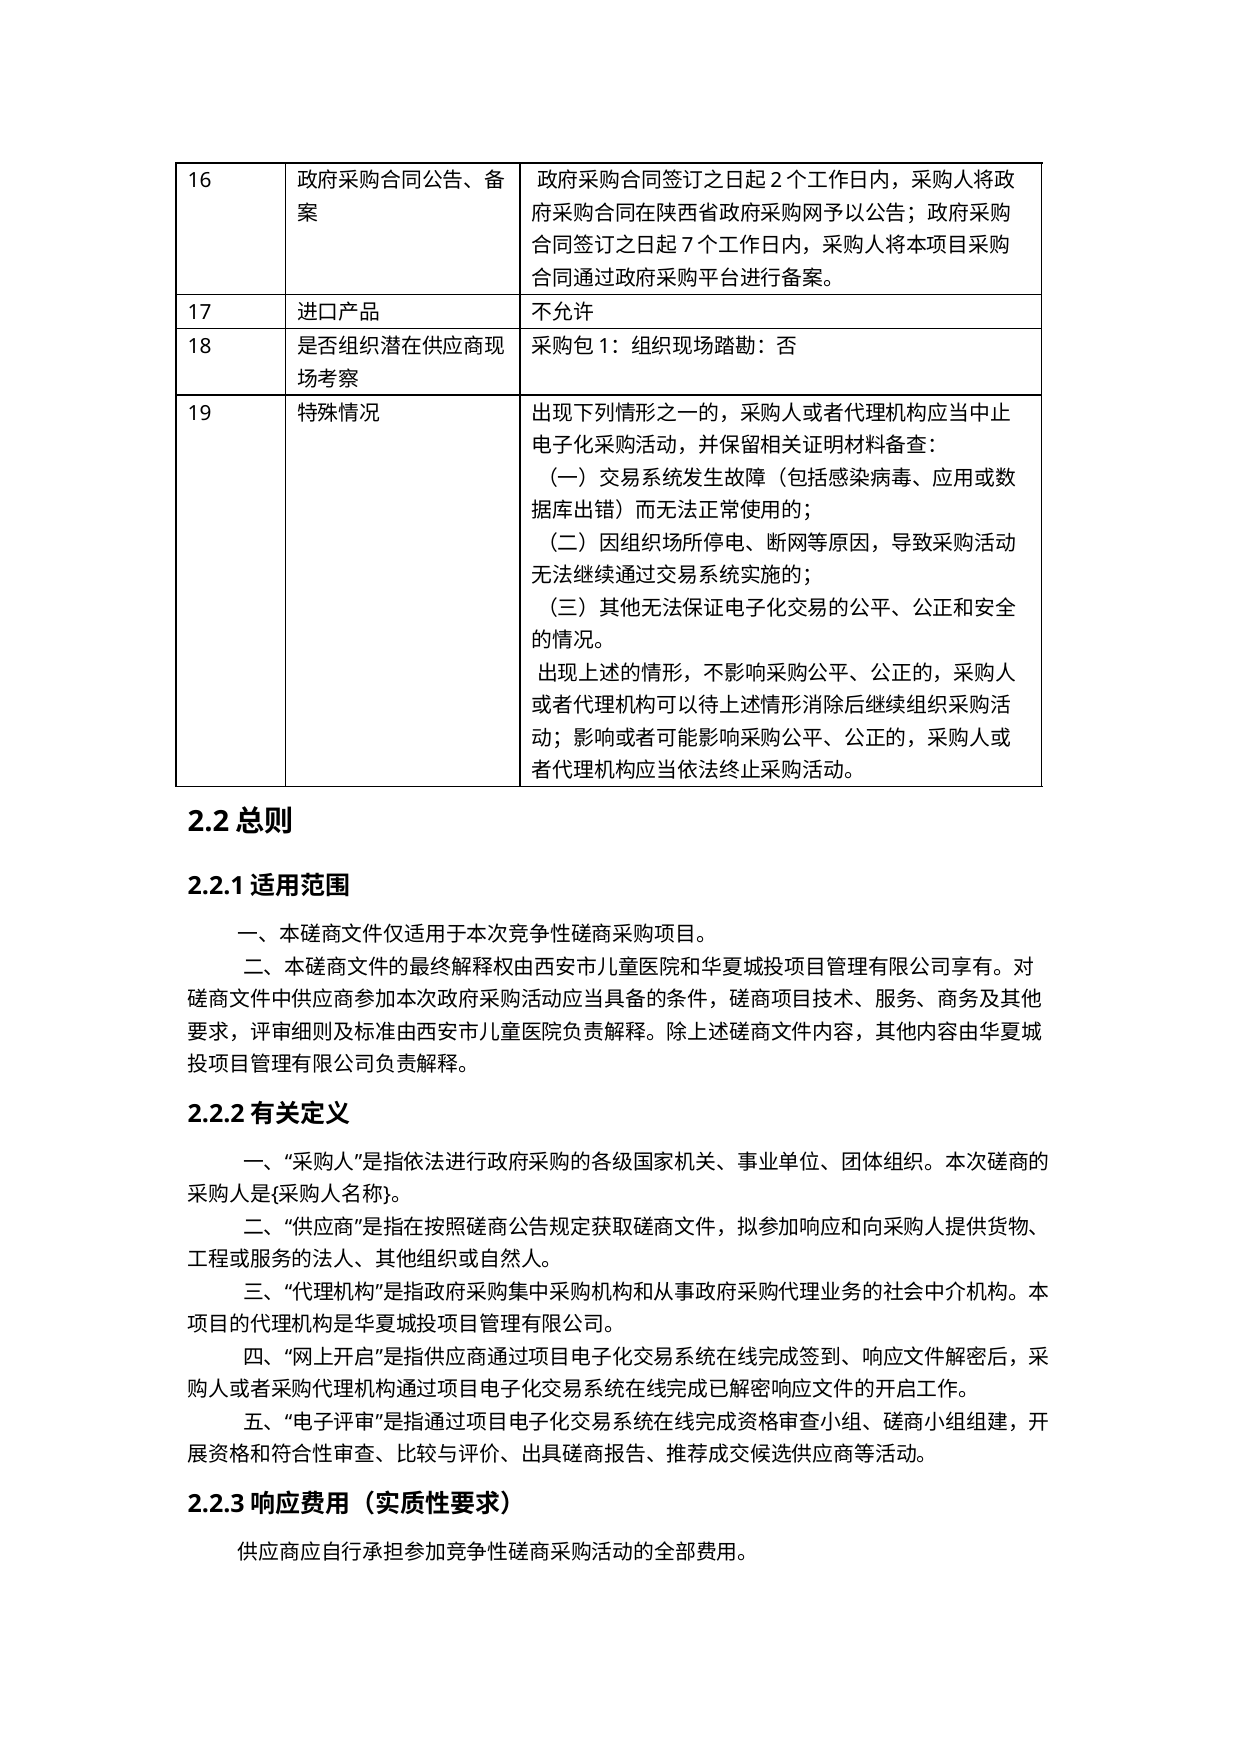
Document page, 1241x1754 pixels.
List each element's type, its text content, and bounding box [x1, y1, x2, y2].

table_cell 政府采购合同公告、备案 [286, 164, 519, 293]
table_cell 不允许 [521, 295, 1041, 328]
text 二、“供应商”是指在按照磋商公告规定获取磋商文件，拟参加响应和向采购人提供货物、工程或服务的法人、其他组织或自然人。 [187, 1210, 1053, 1275]
table_cell 18 [177, 329, 285, 394]
text 供应商应自行承担参加竞争性磋商采购活动的全部费用。 [187, 1535, 1053, 1567]
text 二、本磋商文件的最终解释权由西安市儿童医院和华夏城投项目管理有限公司享有。对磋商文件中供应商参加本次政府采购活动应当具备的条件，磋商项目技术、服务、商务及其他要求，评审细则及标准由西安市儿童医院负责解释。除上述磋商文件内容，其他内容由华夏城投项目管理有限公司负责解释。 [187, 950, 1053, 1080]
text 一、“采购人”是指依法进行政府采购的各级国家机关、事业单位、团体组织。本次磋商的采购人是{采购人名称}。 [187, 1145, 1053, 1210]
table_cell 进口产品 [286, 295, 519, 328]
table_cell 出现下列情形之一的，采购人或者代理机构应当中止电子化采购活动，并保留相关证明材料备查： （一）交易系统发生故障（包括感染病毒、应用或数据库出错）而无法正常使用的； （二）因组织场所停电、断网等原因，导致采购活动无法继续通过交易系统实施的； （三）其他无法保证电子化交易的公平、公正和安全的情况。 出现上述的情形，不影响采购公平、公正的，采购人或者代理机构可以待上述情形消除后继续组织采购活动；影响或者可能影响采购公平、公正的，采购人或者代理机构应当依法终止采购活动。 [521, 396, 1041, 786]
text 2.2.1适用范围 [187, 852, 1053, 917]
text 一、本磋商文件仅适用于本次竞争性磋商采购项目。 [187, 917, 1053, 950]
table_cell 17 [177, 295, 285, 328]
text 五、“电子评审”是指通过项目电子化交易系统在线完成资格审查小组、磋商小组组建，开展资格和符合性审查、比较与评价、出具磋商报告、推荐成交候选供应商等活动。 [187, 1405, 1053, 1470]
text 三、“代理机构”是指政府采购集中采购机构和从事政府采购代理业务的社会中介机构。本项目的代理机构是华夏城投项目管理有限公司。 [187, 1275, 1053, 1340]
text 2.2.3响应费用（实质性要求） [187, 1470, 1053, 1535]
table_cell 19 [177, 396, 285, 786]
text 2.2.2有关定义 [187, 1080, 1053, 1145]
table_cell 是否组织潜在供应商现场考察 [286, 329, 519, 394]
table_cell 特殊情况 [286, 396, 519, 786]
table_cell 采购包1：组织现场踏勘：否 [521, 329, 1041, 394]
text 四、“网上开启”是指供应商通过项目电子化交易系统在线完成签到、响应文件解密后，采购人或者采购代理机构通过项目电子化交易系统在线完成已解密响应文件的开启工作。 [187, 1340, 1053, 1405]
table_cell 16 [177, 164, 285, 293]
table_cell 政府采购合同签订之日起2个工作日内，采购人将政府采购合同在陕西省政府采购网予以公告；政府采购合同签订之日起7个工作日内，采购人将本项目采购合同通过政府采购平台进行备案。 [521, 164, 1041, 293]
text 2.2总则 [187, 787, 1053, 852]
